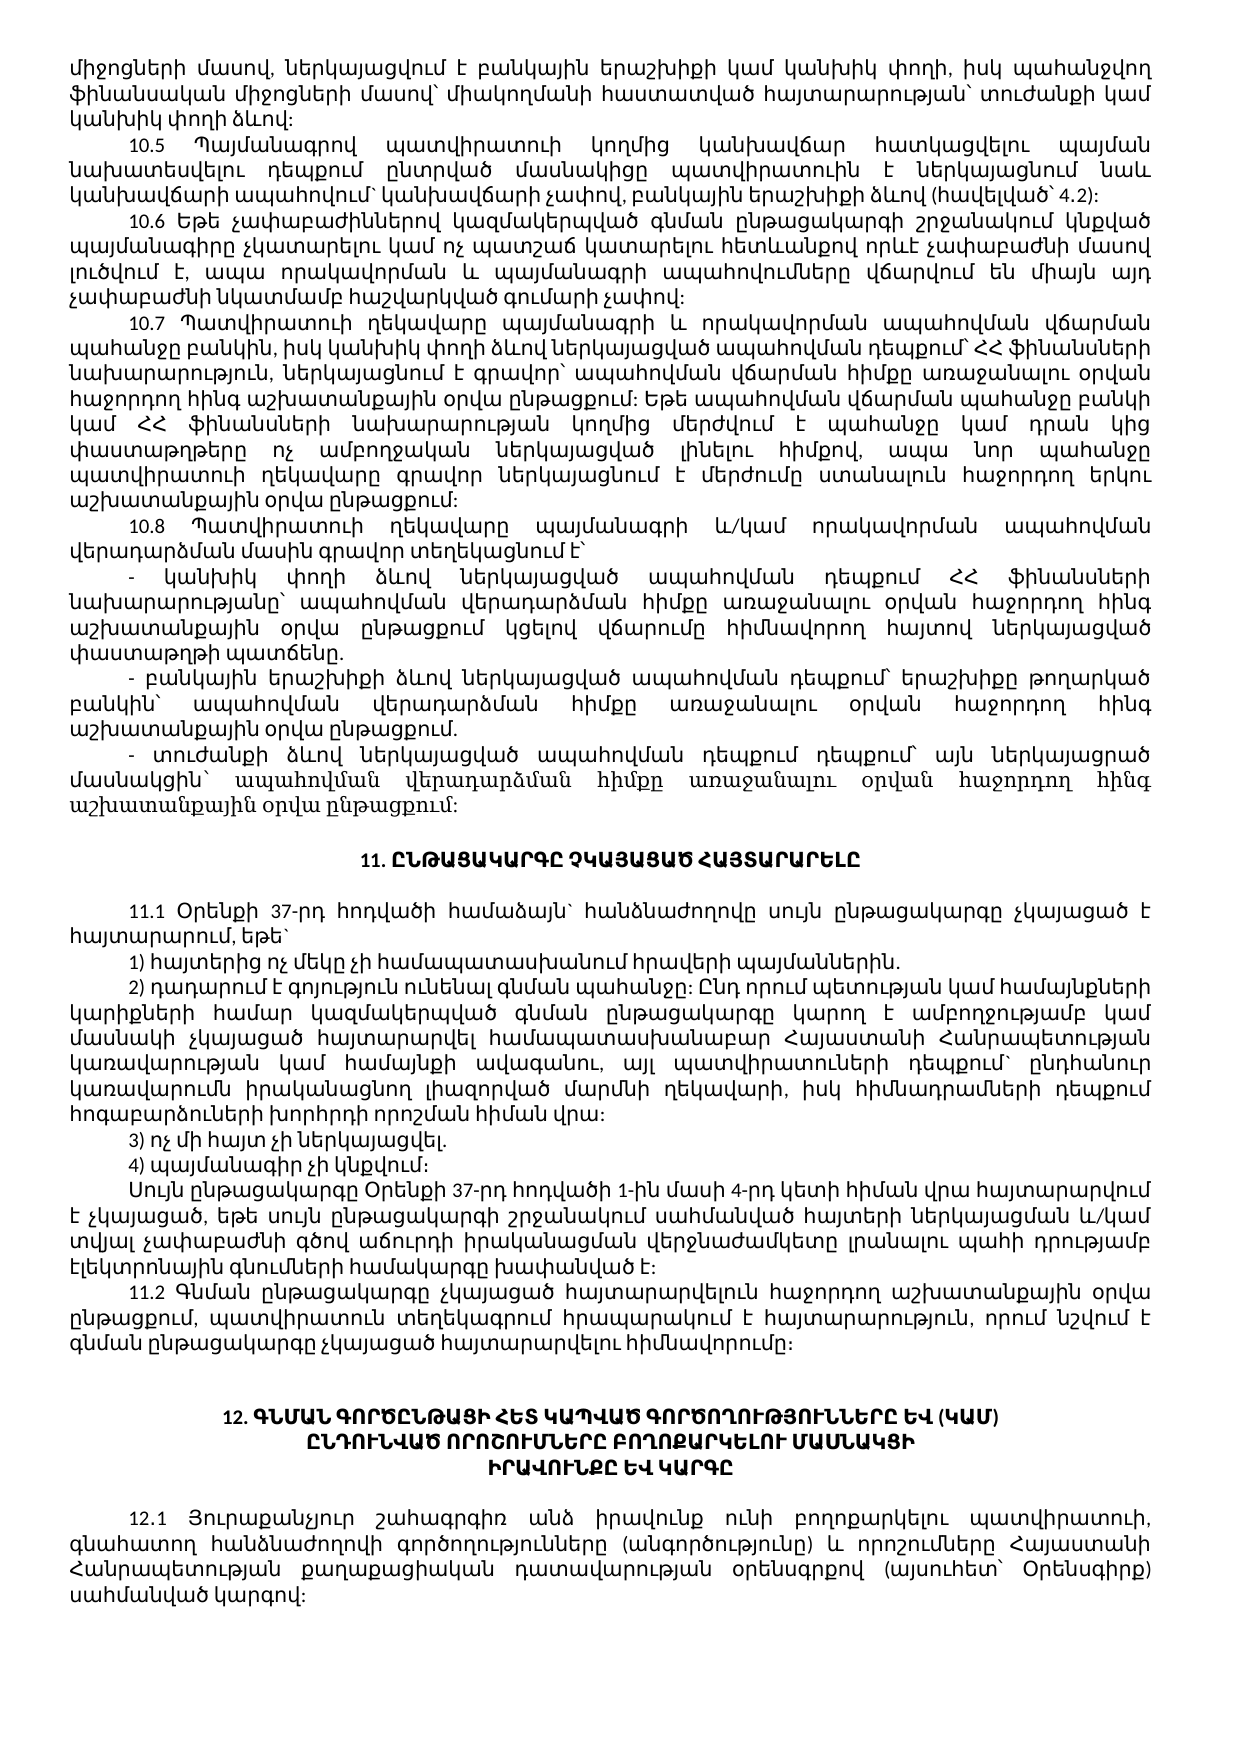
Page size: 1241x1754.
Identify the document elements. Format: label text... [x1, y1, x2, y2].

text 1) հայտերից ոչ մեկը չի համապատասխանում հրավերի պայմաններին. [69, 949, 1152, 974]
text 3) ոչ մի հայտ չի ներկայացվել. [69, 1127, 1152, 1152]
text ԻՐԱՎՈՒՆՔԸ ԵՎ ԿԱՐԳԸ [69, 1455, 1152, 1480]
text 10.6 Եթե չափաբաժիններով կազմակերպված գնման ընթացակարգի շրջանակում կնքված պայմանագիրը չկատարելու կամ ոչ պատշաճ կատարելու հետևանքով որևէ չափաբաժնի մասով լուծվում է, ապա որակավորման և պայմանագրի ապահովումները վճարվում են միայն այդ չափաբաժնի նկատմամբ հաշվարկված գումարի չափով: [69, 208, 1152, 310]
text 10.8 Պատվիրատուի ղեկավարը պայմանագրի և/կամ որակավորման ապահովման վերադարձման մասին գրավոր տեղեկացնում է՝ [69, 513, 1152, 564]
text 11.1 Օրենքի 37-րդ հոդվածի համաձայն` հանձնաժողովը սույն ընթացակարգը չկայացած է հայտարարում, եթե` [69, 898, 1152, 949]
text Սույն ընթացակարգը Օրենքի 37-րդ հոդվածի 1-ին մասի 4-րդ կետի հիման վրա հայտարարվում է չկայացած, եթե սույն ընթացակարգի շրջանակում սահմանված հայտերի ներկայացման և/կամ տվյալ չափաբաժնի գծով աճուրդի իրականացման վերջնաժամկետը լրանալու պահի դրությամբ էլեկտրոնային գնումների համակարգը խափանված է: [69, 1178, 1152, 1279]
text - կանխիկ փողի ձևով ներկայացված ապահովման դեպքում ՀՀ ֆինանսների նախարարությանը՝ ապահովման վերադարձման հիմքը առաջանալու օրվան հաջորդող հինգ աշխատանքային օրվա ընթացքում կցելով վճարումը հիմնավորող հայտով ներկայացված փաստաթղթի պատճենը. [69, 564, 1152, 666]
text 2) դադարում է գոյություն ունենալ գնման պահանջը: Ընդ որում պետության կամ համայնքների կարիքների համար կազմակերպված գնման ընթացակարգը կարող է ամբողջությամբ կամ մասնակի չկայացած հայտարարվել համապատասխանաբար Հայաստանի Հանրապետության կառավարության կամ համայնքի ավագանու, այլ պատվիրատուների դեպքում` ընդհանուր կառավարումն իրականացնող լիազորված մարմնի ղեկավարի, իսկ հիմնադրամների դեպքում հոգաբարձուների խորհրդի որոշման հիման վրա: [69, 974, 1152, 1127]
text 10.7 Պատվիրատուի ղեկավարը պայմանագրի և որակավորման ապահովման վճարման պահանջը բանկին, իսկ կանխիկ փողի ձևով ներկայացված ապահովման դեպքում՝ ՀՀ ֆինանսների նախարարություն, ներկայացնում է գրավոր՝ ապահովման վճարման հիմքը առաջանալու օրվան հաջորդող հինգ աշխատանքային օրվա ընթացքում: Եթե ապահովման վճարման պահանջը բանկի կամ ՀՀ ֆինանսների նախարարության կողմից մերժվում է պահանջը կամ դրան կից փաստաթղթերը ոչ ամբողջական ներկայացված լինելու հիմքով, ապա նոր պահանջը պատվիրատուի ղեկավարը գրավոր ներկայացնում է մերժումը ստանալուն հաջորդող երկու աշխատանքային օրվա ընթացքում: [69, 310, 1152, 513]
text - նախատեսված ֆինանսական միջոցները գերազանցում են 25 մլն. ՀՀ դրամը, սակայն պայմանագրի ամբողջական կատարման համար հետագայում ևս պահանջվում են ֆինանսական միջոցներ, ապա պայմանագրի և որակավորման ապահովումները, հատկացված ֆինանսական միջոցների մասով, ներկայացվում է բանկային երաշխիքի կամ կանխիկ փողի, իսկ պահանջվող ֆինանսական միջոցների մասով՝ միակողմանի հաստատված հայտարարության՝ տուժանքի կամ կանխիկ փողի ձևով: [69, 56, 1152, 132]
text 12. ԳՆՄԱՆ ԳՈՐԾԸՆԹԱՑԻ ՀԵՏ ԿԱՊՎԱԾ ԳՈՐԾՈՂՈՒԹՅՈՒՆՆԵՐԸ ԵՎ (ԿԱՄ) [69, 1404, 1152, 1429]
text 10.5 Պայմանագրով պատվիրատուի կողմից կանխավճար հատկացվելու պայման նախատեսվելու դեպքում ընտրված մասնակիցը պատվիրատուին է ներկայացնում նաև կանխավճարի ապահովում` կանխավճարի չափով, բանկային երաշխիքի ձևով (հավելված՝ 4․2): [69, 132, 1152, 208]
text 11.2 Գնման ընթացակարգը չկայացած հայտարարվելուն հաջորդող աշխատանքային օրվա ընթացքում, պատվիրատուն տեղեկագրում հրապարակում է հայտարարություն, որում նշվում է գնման ընթացակարգը չկայացած հայտարարվելու հիմնավորումը։ [69, 1279, 1152, 1356]
text 12․1 Յուրաքանչյուր շահագրգիռ անձ իրավունք ունի բողոքարկելու պատվիրատուի, գնահատող հանձնաժողովի գործողությունները (անգործությունը) և որոշումները Հայաստանի Հանրապետության քաղաքացիական դատավարության օրենսգրքով (այսուհետ՝ Օրենսգիրք) սահմանված կարգով: [69, 1506, 1152, 1607]
text - բանկային երաշխիքի ձևով ներկայացված ապահովման դեպքում՝ երաշխիքը թողարկած բանկին՝ ապահովման վերադարձման հիմքը առաջանալու օրվան հաջորդող հինգ աշխատանքային օրվա ընթացքում. [69, 666, 1152, 742]
text - տուժանքի ձևով ներկայացված ապահովման դեպքում դեպքում՝ այն ներկայացրած մասնակցին՝ ապահովման վերադարձման հիմքը առաջանալու օրվան հաջորդող հինգ աշխատանքային օրվա ընթացքում: [69, 742, 1152, 817]
text ԸՆԴՈՒՆՎԱԾ ՈՐՈՇՈՒՄՆԵՐԸ ԲՈՂՈՔԱՐԿԵԼՈՒ ՄԱՍՆԱԿՑԻ [69, 1429, 1152, 1455]
text 11. ԸՆԹԱՑԱԿԱՐԳԸ ՉԿԱՅԱՑԱԾ ՀԱՅՏԱՐԱՐԵԼԸ [69, 847, 1152, 873]
text 4) պայմանագիր չի կնքվում։ [69, 1152, 1152, 1178]
